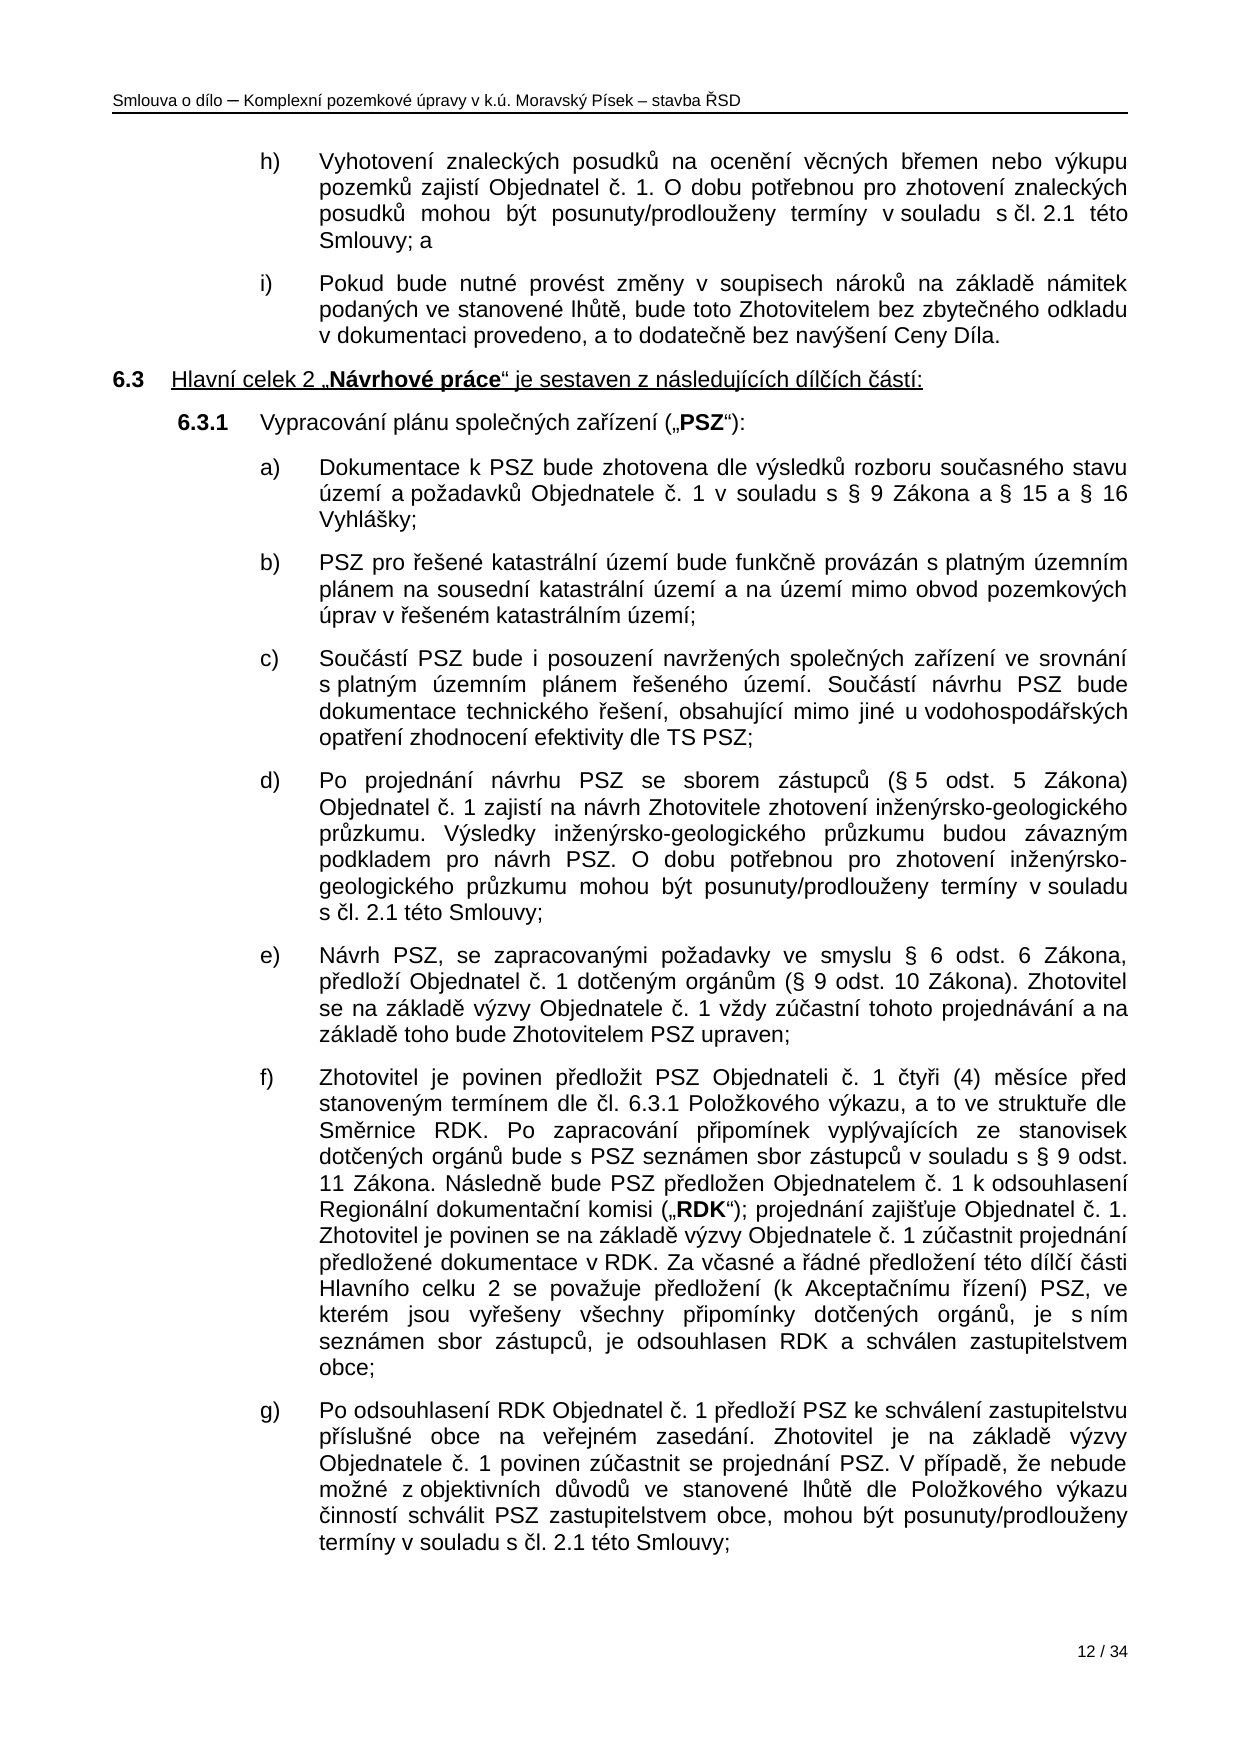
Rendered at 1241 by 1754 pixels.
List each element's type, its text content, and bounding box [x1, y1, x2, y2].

list Po projednání návrhu PSZ se sborem zástupců (§ 5 odst. 5 Zákona) Objednatel č. 1 zajistí na návrh Zhotovitele zhotovení inženýrsko-geologického průzkumu. Výsledky inženýrsko-geologického průzkumu budou závazným podkladem pro návrh PSZ. O dobu potřebnou pro zhotovení inženýrsko-geologického průzkumu mohou být posunuty/prodlouženy termíny v souladu s čl. 2.1 této Smlouvy; [260, 767, 1128, 925]
list Pokud bude nutné provést změny v soupisech nároků na základě námitek podaných ve stanovené lhůtě, bude toto Zhotovitelem bez zbytečného odkladu v dokumentaci provedeno, a to dodatečně bez navýšení Ceny Díla. [260, 270, 1128, 349]
list Návrh PSZ, se zapracovanými požadavky ve smyslu § 6 odst. 6 Zákona, předloží Objednatel č. 1 dotčeným orgánům (§ 9 odst. 10 Zákona). Zhotovitel se na základě výzvy Objednatele č. 1 vždy zúčastní tohoto projednávání a na základě toho bude Zhotovitelem PSZ upraven; [260, 942, 1128, 1047]
list Vyhotovení znaleckých posudků na ocenění věcných břemen nebo výkupu pozemků zajistí Objednatel č. 1. O dobu potřebnou pro zhotovení znaleckých posudků mohou být posunuty/prodlouženy termíny v souladu s čl. 2.1 této Smlouvy; a [260, 148, 1128, 253]
list PSZ pro řešené katastrální území bude funkčně provázán s platným územním plánem na sousední katastrální území a na území mimo obvod pozemkových úprav v řešeném katastrálním území; [260, 549, 1128, 628]
text Vypracování plánu společných zařízení („PSZ“): [177, 408, 1128, 435]
list Zhotovitel je povinen předložit PSZ Objednateli č. 1 čtyři (4) měsíce před stanoveným termínem dle čl. 6.3.1 Položkového výkazu, a to ve struktuře dle Směrnice RDK. Po zapracování připomínek vyplývajících ze stanovisek dotčených orgánů bude s PSZ seznámen sbor zástupců v souladu s § 9 odst. 11 Zákona. Následně bude PSZ předložen Objednatelem č. 1 k odsouhlasení Regionální dokumentační komisi („RDK“); projednání zajišťuje Objednatel č. 1. Zhotovitel je povinen se na základě výzvy Objednatele č. 1 zúčastnit projednání předložené dokumentace v RDK. Za včasné a řádné předložení této dílčí části Hlavního celku 2 se považuje předložení (k Akceptačnímu řízení) PSZ, ve kterém jsou vyřešeny všechny připomínky dotčených orgánů, je s ním seznámen sbor zástupců, je odsouhlasen RDK a schválen zastupitelstvem obce; [260, 1064, 1128, 1380]
list Po odsouhlasení RDK Objednatel č. 1 předloží PSZ ke schválení zastupitelstvu příslušné obce na veřejném zasedání. Zhotovitel je na základě výzvy Objednatele č. 1 povinen zúčastnit se projednání PSZ. V případě, že nebude možné z objektivních důvodů ve stanovené lhůtě dle Položkového výkazu činností schválit PSZ zastupitelstvem obce, mohou být posunuty/prodlouženy termíny v souladu s čl. 2.1 této Smlouvy; [260, 1397, 1128, 1555]
list Součástí PSZ bude i posouzení navržených společných zařízení ve srovnání s platným územním plánem řešeného území. Součástí návrhu PSZ bude dokumentace technického řešení, obsahující mimo jiné u vodohospodářských opatření zhodnocení efektivity dle TS PSZ; [260, 645, 1128, 751]
text Hlavní celek 2 „Návrhové práce“ je sestaven z následujících dílčích částí: [112, 366, 1128, 392]
list Dokumentace k PSZ bude zhotovena dle výsledků rozboru současného stavu území a požadavků Objednatele č. 1 v souladu s § 9 Zákona a § 15 a § 16 Vyhlášky; [260, 454, 1128, 533]
